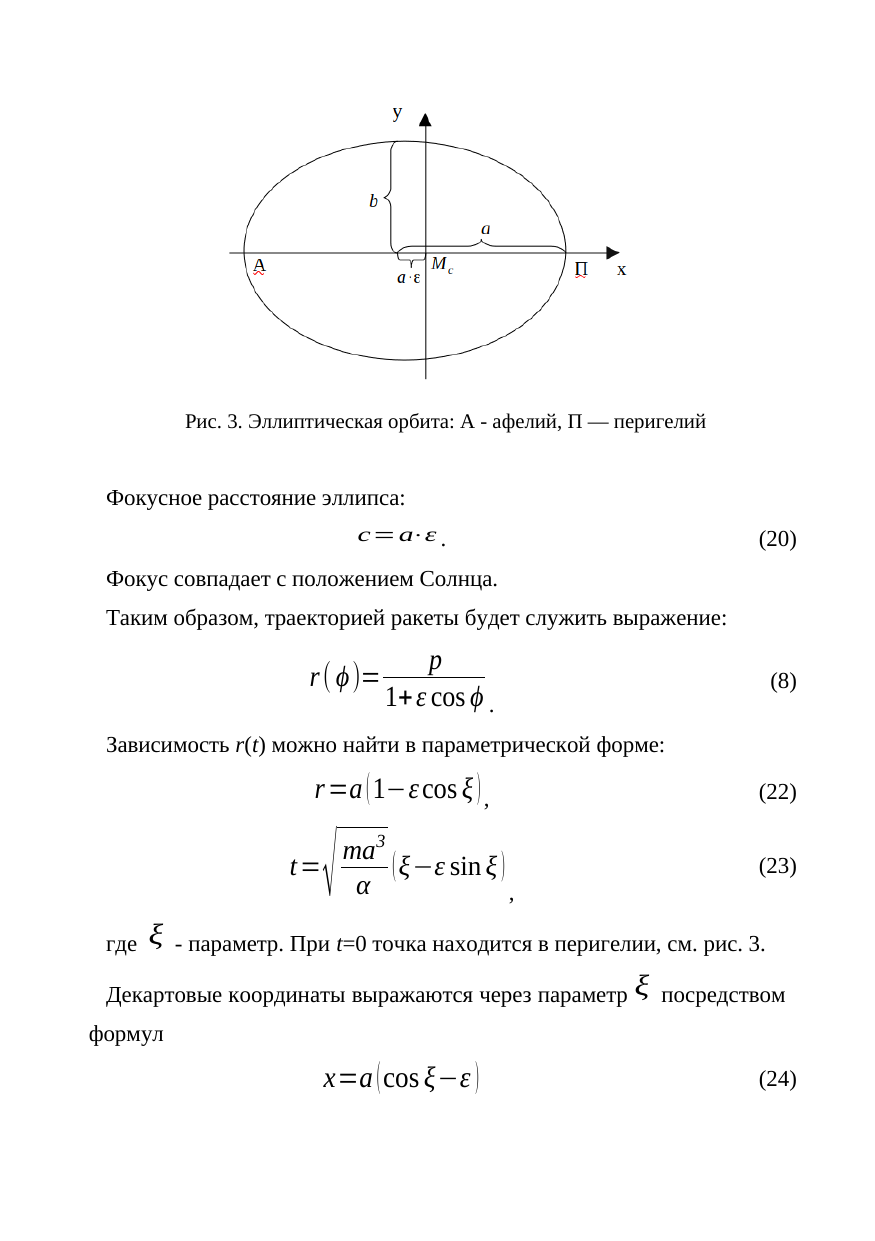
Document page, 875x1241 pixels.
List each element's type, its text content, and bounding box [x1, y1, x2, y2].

text Фокусное расстояние эллипса: [88, 484, 786, 511]
table_cell , [89, 825, 698, 919]
table_header (20) [698, 524, 808, 565]
table_header , [89, 770, 698, 825]
table_header . [89, 644, 698, 731]
text Зависимость r(t) можно найти в параметрической форме: [88, 731, 786, 757]
text где - параметр. При t=0 точка находится в перигелии, см. рис. 3. [88, 919, 786, 956]
table_header . [89, 524, 698, 565]
text Таким образом, траекторией ракеты будет служить выражение: [88, 604, 786, 631]
table_header (22) [698, 770, 808, 825]
table_header [89, 1060, 698, 1109]
table_header (8) [698, 644, 808, 731]
table_header (24) [698, 1060, 808, 1109]
text Декартовые координаты выражаются через параметр посредством формул [88, 969, 786, 1047]
table_cell (23) [698, 825, 808, 919]
picture [221, 88, 654, 397]
text Фокус совпадает с положением Солнца. [88, 565, 786, 591]
